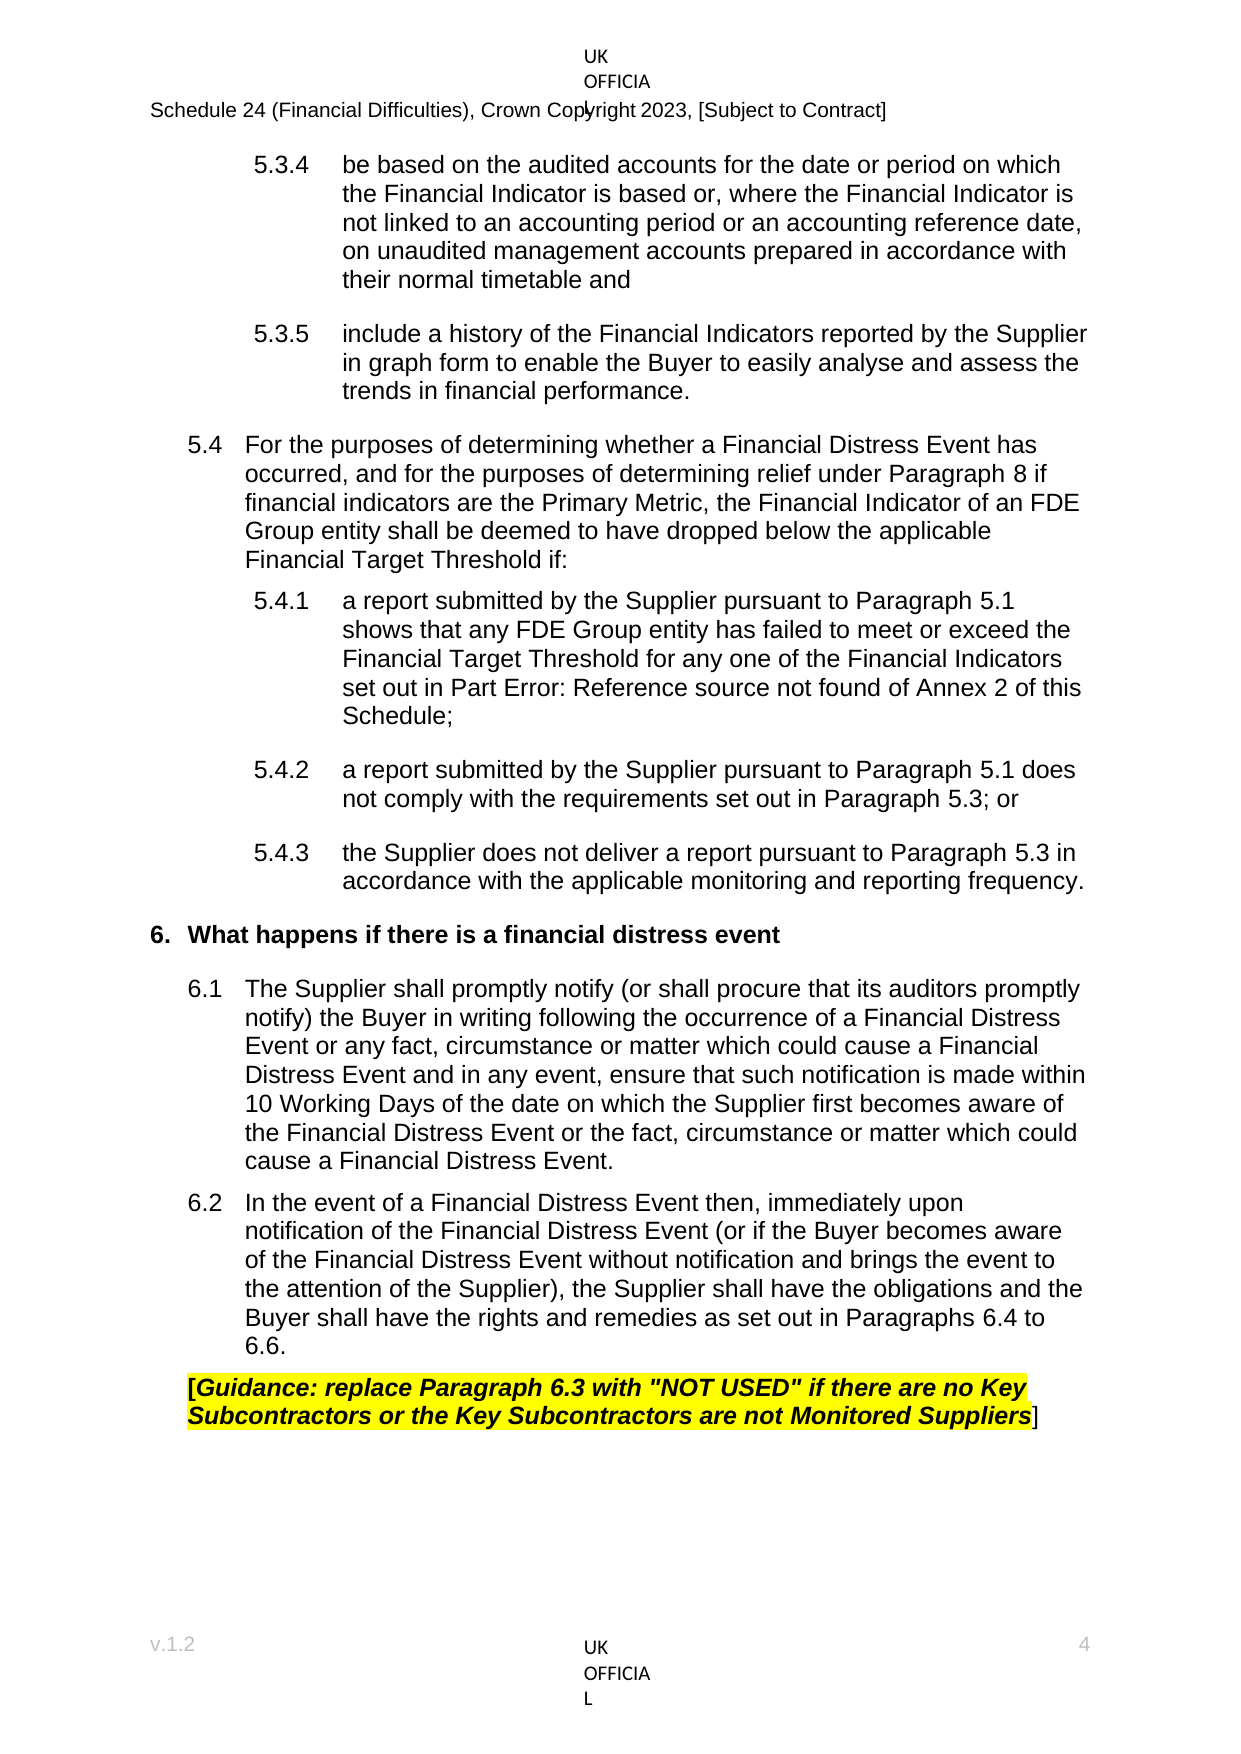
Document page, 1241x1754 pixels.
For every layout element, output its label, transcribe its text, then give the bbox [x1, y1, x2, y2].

list The Supplier shall promptly notify (or shall procure that its auditors promptly notify) the Buyer in writing following the occurrence of a Financial Distress Event or any fact, circumstance or matter which could cause a Financial Distress Event and in any event, ensure that such notification is made within 10 Working Days of the date on which the Supplier first becomes aware of the Financial Distress Event or the fact, circumstance or matter which could cause a Financial Distress Event. [187, 974, 1090, 1175]
list include a history of the Financial Indicators reported by the Supplier in graph form to enable the Buyer to easily analyse and assess the trends in financial performance. [253, 319, 1090, 405]
list the Supplier does not deliver a report pursuant to Paragraph 5.3 in accordance with the applicable monitoring and reporting frequency. [253, 837, 1090, 895]
list a report submitted by the Supplier pursuant to Paragraph 5.1 does not comply with the requirements set out in Paragraph 5.3; or [253, 755, 1090, 812]
list For the purposes of determining whether a Financial Distress Event has occurred, and for the purposes of determining relief under Paragraph 8 if financial indicators are the Primary Metric, the Financial Indicator of an FDE Group entity shall be deemed to have dropped below the applicable Financial Target Threshold if: [187, 430, 1090, 574]
list be based on the audited accounts for the date or period on which the Financial Indicator is based or, where the Financial Indicator is not linked to an accounting period or an accounting reference date, on unaudited management accounts prepared in accordance with their normal timetable and [253, 150, 1090, 294]
list What happens if there is a financial distress event [150, 920, 1090, 949]
list In the event of a Financial Distress Event then, immediately upon notification of the Financial Distress Event (or if the Buyer becomes aware of the Financial Distress Event without notification and brings the event to the attention of the Supplier), the Supplier shall have the obligations and the Buyer shall have the rights and remedies as set out in Paragraphs 6.4 to 6.6. [187, 1187, 1090, 1360]
text [Guidance: replace Paragraph 6.3 with "NOT USED" if there are no Key Subcontractors or the Key Subcontractors are not Monitored Suppliers] [187, 1372, 1090, 1430]
